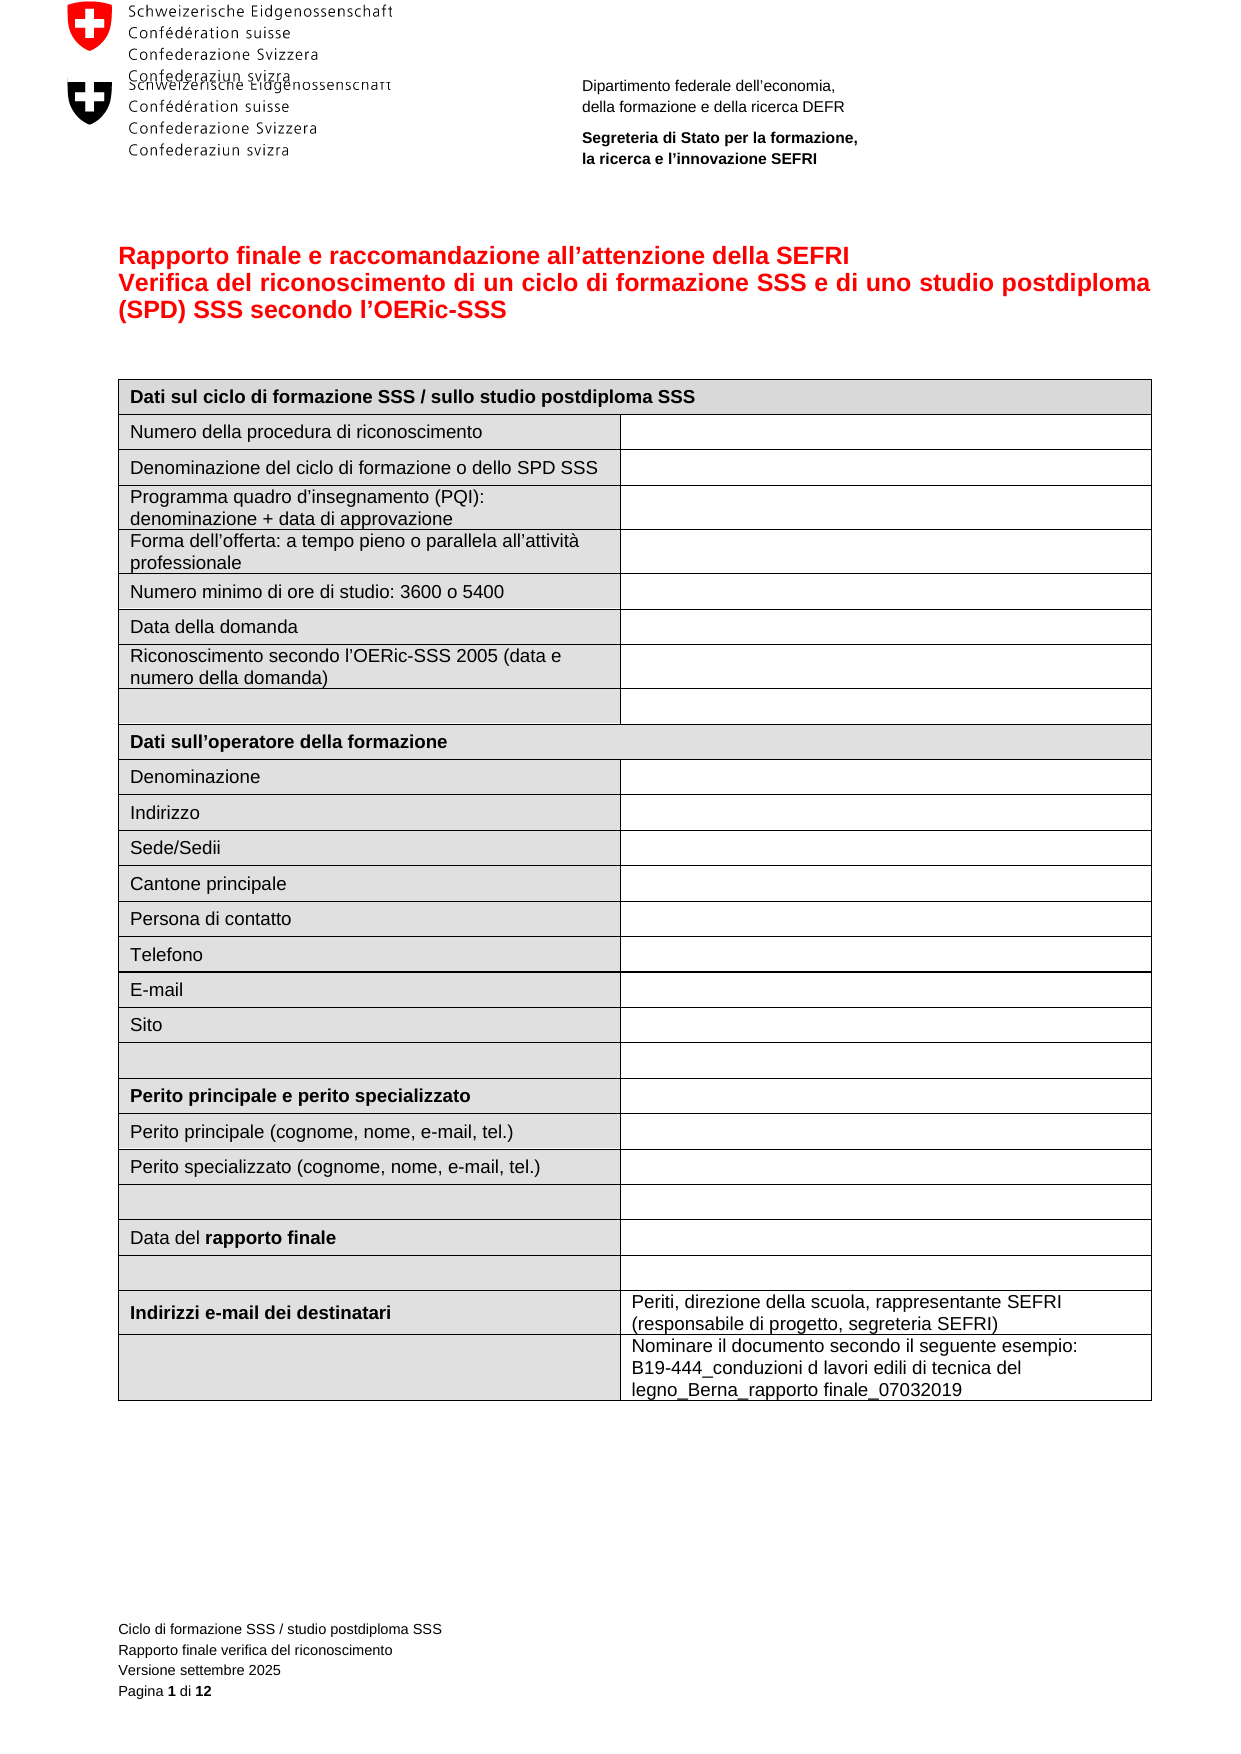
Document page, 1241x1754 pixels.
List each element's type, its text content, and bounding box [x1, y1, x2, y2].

table_cell Perito principale e perito specializzato [119, 1079, 620, 1113]
table_cell Sito [119, 1008, 620, 1042]
table_cell [621, 937, 1151, 971]
table_cell [621, 610, 1151, 644]
table_cell Denominazione [119, 760, 620, 794]
table_cell [621, 795, 1151, 830]
table_cell Data del rapporto finale [119, 1220, 620, 1255]
table_cell Telefono [119, 937, 620, 971]
table_cell [621, 1150, 1151, 1184]
table_cell [621, 530, 1151, 573]
table_cell [621, 1185, 1151, 1219]
table_header Dati sul ciclo di formazione SSS / sullo studio postdiploma SSS [119, 380, 1151, 414]
table_cell Riconoscimento secondo l’OERic-SSS 2005 (data e numero della domanda) [119, 645, 620, 688]
table_cell Indirizzo [119, 795, 620, 830]
table_cell Indirizzi e-mail dei destinatari [119, 1291, 620, 1334]
table_cell Periti, direzione della scuola, rappresentante SEFRI (responsabile di progetto, segreteria SEFRI) [621, 1291, 1151, 1334]
table_cell [621, 760, 1151, 794]
table_cell [621, 1114, 1151, 1148]
table_cell Numero della procedura di riconoscimento [119, 415, 620, 449]
table_cell [621, 973, 1151, 1007]
table_cell E-mail [119, 973, 620, 1007]
text Verifica del riconoscimento di un ciclo di formazione SSS e di uno studio postdiploma (SPD) SSS secondo l’OERic-SSS [118, 270, 1152, 324]
table_cell [621, 1079, 1151, 1113]
table_cell Numero minimo di ore di studio: 3600 o 5400 [119, 574, 620, 608]
table_cell [119, 1256, 620, 1290]
text Rapporto finale e raccomandazione all’attenzione della SEFRI [118, 243, 1152, 270]
table_cell Denominazione del ciclo di formazione o dello SPD SSS [119, 450, 620, 485]
picture [67, 1, 393, 156]
table_cell [621, 1008, 1151, 1042]
table_cell [621, 1220, 1151, 1255]
table_cell Perito principale (cognome, nome, e-mail, tel.) [119, 1114, 620, 1148]
table_cell [621, 415, 1151, 449]
table_cell [621, 1256, 1151, 1290]
table_cell [621, 1043, 1151, 1078]
table_cell [119, 1043, 620, 1078]
table_cell [621, 866, 1151, 901]
table_cell Forma dell’offerta: a tempo pieno o parallela all’attività professionale [119, 530, 620, 573]
table_cell Persona di contatto [119, 902, 620, 936]
table_cell [119, 1335, 620, 1400]
table_cell Dati sull’operatore della formazione [119, 725, 1151, 759]
table_cell [621, 486, 1151, 529]
table_cell [621, 450, 1151, 485]
table_cell [621, 689, 1151, 723]
table_cell Nominare il documento secondo il seguente esempio: B19-444_conduzioni d lavori edili di tecnica del legno_Berna_rapporto finale_07032019 [621, 1335, 1151, 1400]
table_cell [621, 574, 1151, 608]
table_cell [119, 689, 620, 723]
table_cell Data della domanda [119, 610, 620, 644]
table_cell [119, 1185, 620, 1219]
table_cell Perito specializzato (cognome, nome, e-mail, tel.) [119, 1150, 620, 1184]
table_cell Programma quadro d’insegnamento (PQI): denominazione + data di approvazione [119, 486, 620, 529]
table_cell Cantone principale [119, 866, 620, 901]
table_cell [621, 645, 1151, 688]
table_cell [621, 831, 1151, 865]
table_cell [621, 902, 1151, 936]
table_cell Sede/Sedii [119, 831, 620, 865]
